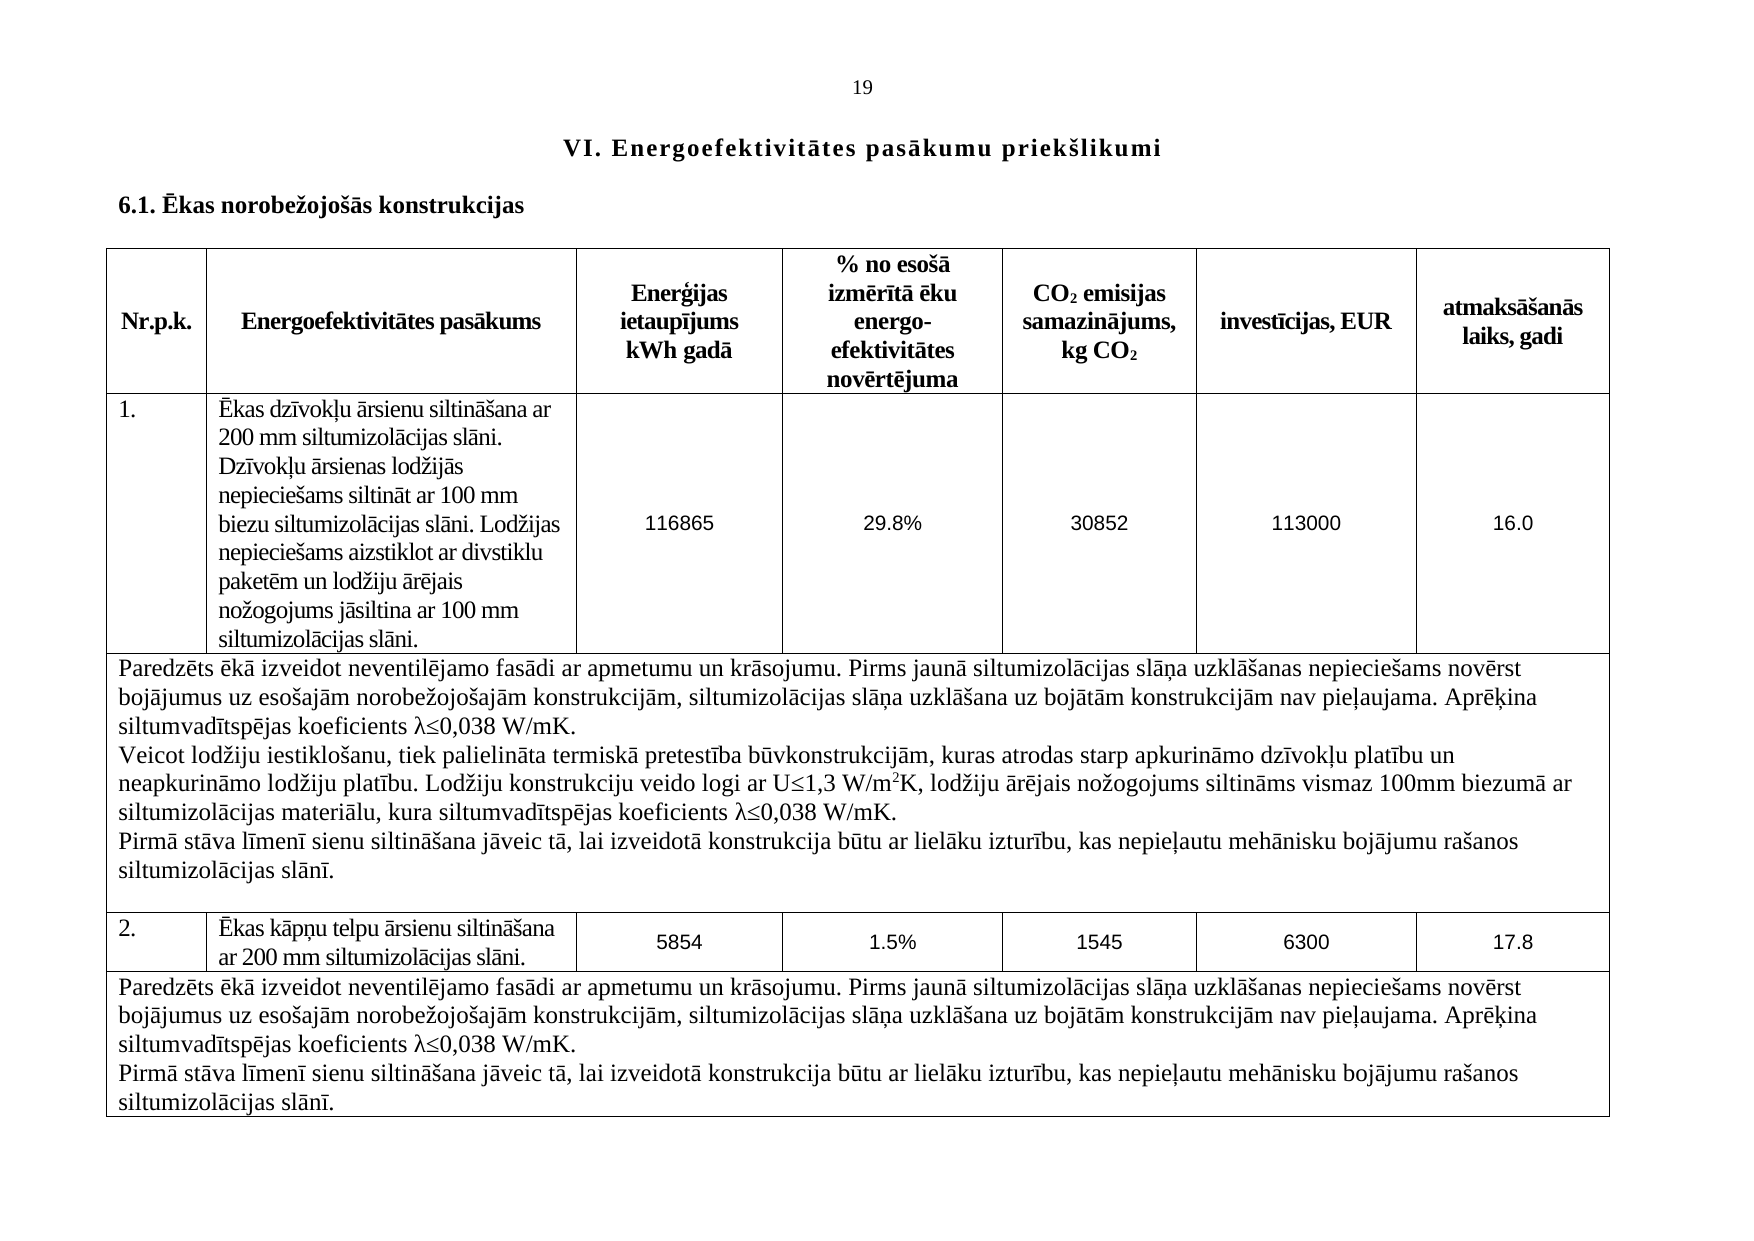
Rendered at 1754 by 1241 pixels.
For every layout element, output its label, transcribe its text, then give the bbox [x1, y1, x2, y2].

table_cell 17.8 [1417, 913, 1609, 971]
table_cell 1.5% [783, 913, 1002, 971]
table_header atmaksāšanās laiks, gadi [1417, 249, 1609, 393]
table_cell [107, 972, 1609, 1116]
table_cell 2. [107, 913, 206, 971]
table_cell 1. [107, 394, 206, 652]
table_cell 6300 [1197, 913, 1416, 971]
table_header Enerģijas ietaupījums kWh gadā [577, 249, 782, 393]
table_cell 29.8% [783, 394, 1002, 652]
table_cell 30852 [1003, 394, 1196, 652]
table_cell 113000 [1197, 394, 1416, 652]
table_cell 16.0 [1417, 394, 1609, 652]
table_header Nr.p.k. [107, 249, 206, 393]
table_cell Ēkas dzīvokļu ārsienu siltināšana ar 200 mm siltumizolācijas slāni. Dzīvokļu ārsienas lodžijās nepieciešams siltināt ar 100 mm biezu siltumizolācijas slāni. Lodžijas nepieciešams aizstiklot ar divstiklu paketēm un lodžiju ārējais nožogojums jāsiltina ar 100 mm siltumizolācijas slāni. [207, 394, 576, 652]
table_cell Paredzēts ēkā izveidot neventilējamo fasādi ar apmetumu un krāsojumu. Pirms jaunā siltumizolācijas slāņa uzklāšanas nepieciešams novērst bojājumus uz esošajām norobežojošajām konstrukcijām, siltumizolācijas slāņa uzklāšana uz bojātām konstrukcijām nav pieļaujama. Aprēķina siltumvadītspējas koeficients λ≤0,038 W/mK. Veicot lodžiju iestiklošanu, tiek palielināta termiskā pretestība būvkonstrukcijām, kuras atrodas starp apkurināmo dzīvokļu platību un neapkurināmo lodžiju platību. Lodžiju konstrukciju veido logi ar U≤1,3 W/m2K, lodžiju ārējais nožogojums siltināms vismaz 100mm biezumā ar siltumizolācijas materiālu, kura siltumvadītspējas koeficients λ≤0,038 W/mK. Pirmā stāva līmenī sienu siltināšana jāveic tā, lai izveidotā konstrukcija būtu ar lielāku izturību, kas nepieļautu mehānisku bojājumu rašanos siltumizolācijas slānī. [107, 654, 1609, 912]
table_header CO2 emisijas samazinājums, kg CO2 [1003, 249, 1196, 393]
text 6.1. Ēkas norobežojošās konstrukcijas [118, 190, 1606, 219]
table_cell Ēkas kāpņu telpu ārsienu siltināšana ar 200 mm siltumizolācijas slāni. [207, 913, 576, 971]
table_cell 1545 [1003, 913, 1196, 971]
table_header Energoefektivitātes pasākums [207, 249, 576, 393]
table_header % no esošā izmērītā ēku energo-efektivitātes novērtējuma [783, 249, 1002, 393]
table_header investīcijas, EUR [1197, 249, 1416, 393]
subtitle VI. Energoefektivitātes pasākumu priekšlikumi [118, 133, 1606, 162]
table_cell 116865 [577, 394, 782, 652]
table_cell 5854 [577, 913, 782, 971]
